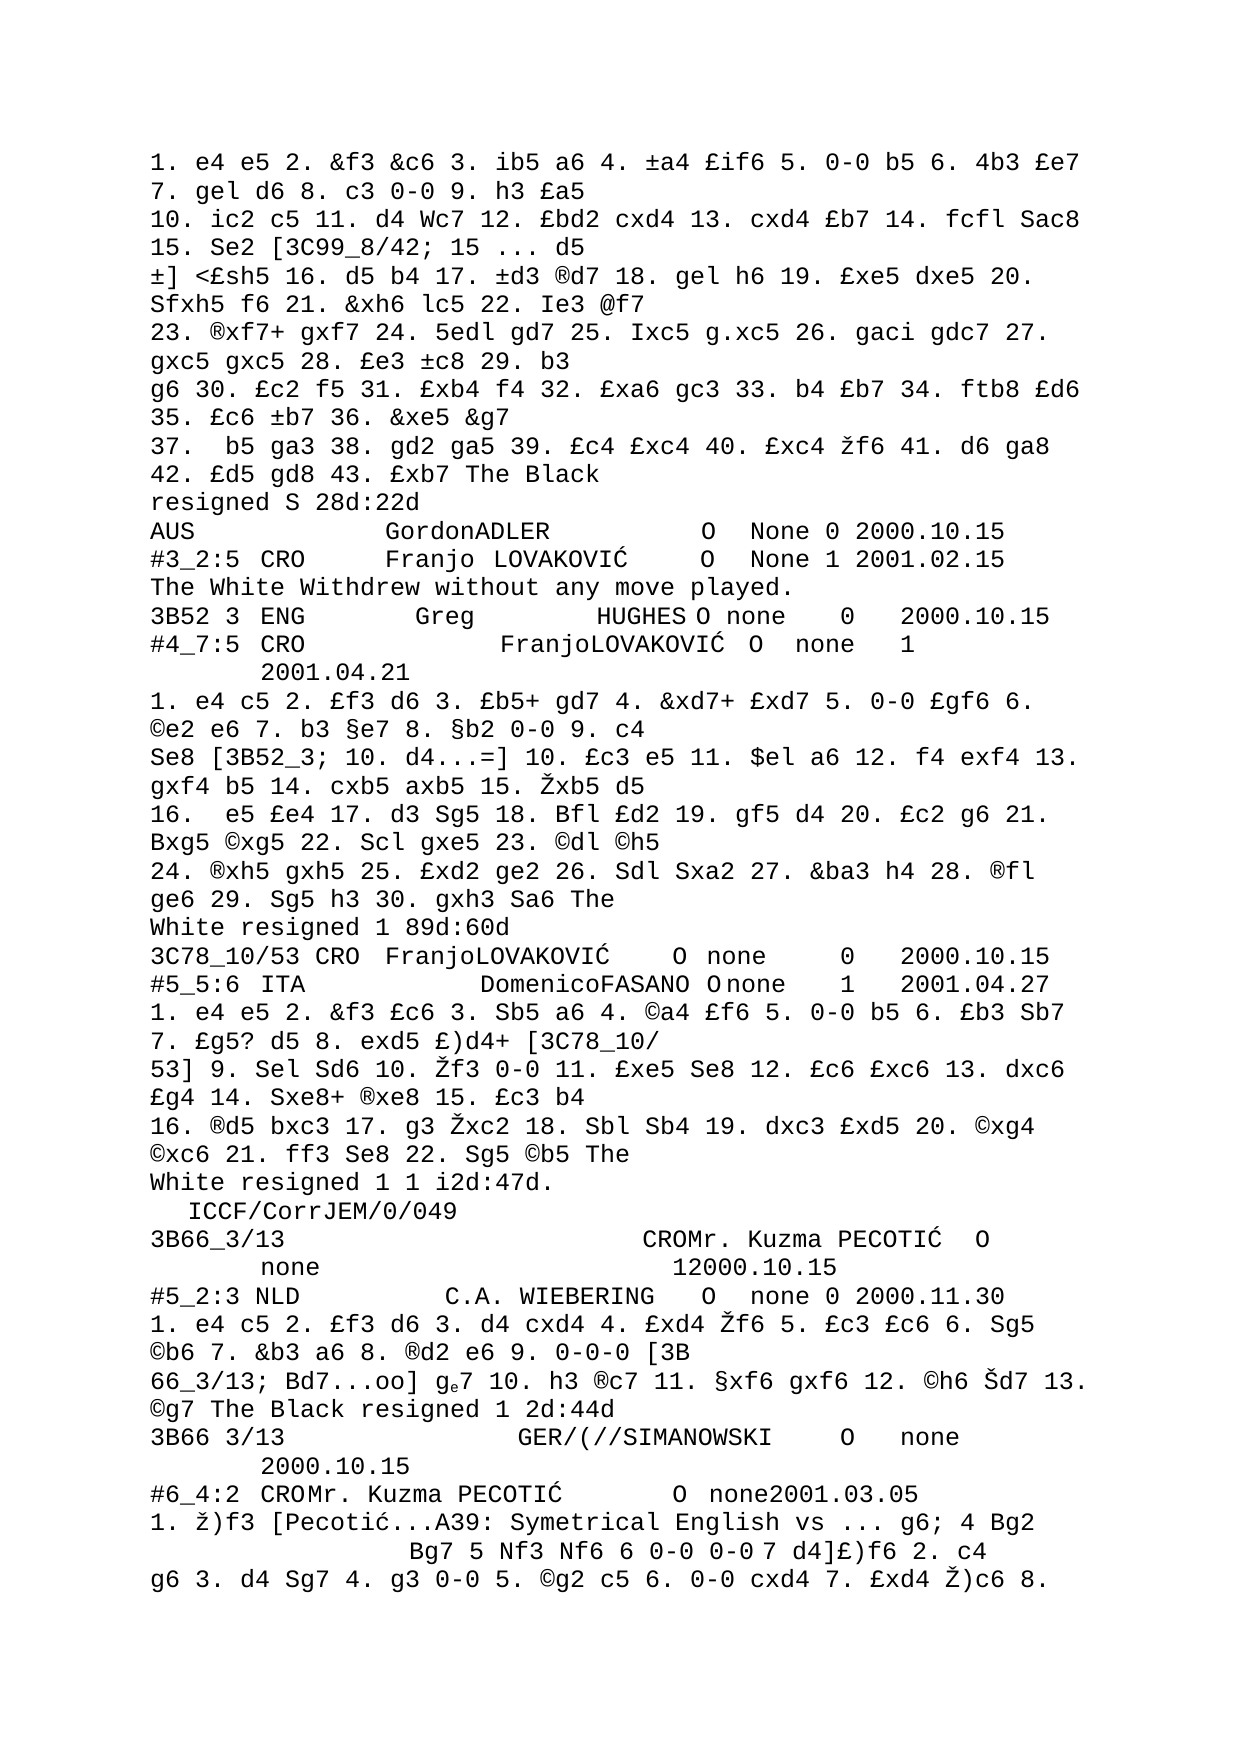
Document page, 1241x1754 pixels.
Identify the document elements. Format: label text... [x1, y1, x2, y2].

text #4_7:5 CRO Franjo LOVAKOVIĆ O none 1 2001.04.21 [150, 632, 1090, 688]
text #5_2:3 NLD C.A. WIEBERING O none 0 2000.11.30 [150, 1283, 1090, 1312]
text 1. e4 c5 2. £f3 d6 3. £b5+ gd7 4. &xd7+ £xd7 5. 0-0 £gf6 6. ©e2 e6 7. b3 §e7 8. §b2 0-0 9. c4 [150, 688, 1090, 745]
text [150, 1567, 1090, 1595]
text 3B66 3/13 GER /(//SIMANOWSKI O none 2000.10.15 [150, 1425, 1090, 1482]
text 37. b5 ga3 38. gd2 ga5 39. £c4 £xc4 40. £xc4 žf6 41. d6 ga8 42. £d5 gd8 43. £xb7 The Black resigned S 28d:22d [150, 433, 1090, 518]
text #6_4:2 CRO Mr. Kuzma PECOTIĆ O none 2001.03.05 [150, 1482, 1090, 1510]
text 1. e4 e5 2. &f3 &c6 3. ib5 a6 4. ±a4 £if6 5. 0-0 b5 6. 4b3 £e7 7. gel d6 8. c3 0-0 9. h3 £a5 10. ic2 c5 11. d4 Wc7 12. £bd2 cxd4 13. cxd4 £b7 14. fcfl Sac8 15. Se2 [3C99_8/42; 15 ... d5 ±] <£sh5 16. d5 b4 17. ±d3 ®d7 18. gel h6 19. £xe5 dxe5 20. Sfxh5 f6 21. &xh6 lc5 22. Ie3 @f7 [150, 150, 1090, 320]
text ICCF/CorrJEM/0/049 3B66_3/13 CRO Mr. Kuzma PECOTIĆ O none 1 2000.10.15 [150, 1198, 1090, 1283]
text 3C78_10/53 CRO Franjo LOVAKOVIĆ O none 0 2000.10.15 [150, 943, 1090, 972]
text #3_2:5 CRO Franjo LOVAKOVIĆ O None 1 2001.02.15 [150, 547, 1090, 575]
text Se8 [3B52_3; 10. d4...=] 10. £c3 e5 11. $el a6 12. f4 exf4 13. gxf4 b5 14. cxb5 axb5 15. Žxb5 d5 [150, 745, 1090, 802]
text 23. ®xf7+ gxf7 24. 5edl gd7 25. Ixc5 g.xc5 26. gaci gdc7 27. gxc5 gxc5 28. £e3 ±c8 29. b3 g6 30. £c2 f5 31. £xb4 f4 32. £xa6 gc3 33. b4 £b7 34. ftb8 £d6 35. £c6 ±b7 36. &xe5 &g7 [150, 320, 1090, 433]
text 16. ®d5 bxc3 17. g3 Žxc2 18. Sbl Sb4 19. dxc3 £xd5 20. ©xg4 ©xc6 21. ff3 Se8 22. Sg5 ©b5 The White resigned 1 1 i2d:47d. [150, 1113, 1090, 1198]
text 24. ®xh5 gxh5 25. £xd2 ge2 26. Sdl Sxa2 27. &ba3 h4 28. ®fl ge6 29. Sg5 h3 30. gxh3 Sa6 The White resigned 1 89d:60d [150, 858, 1090, 943]
text 66_3/13; Bd7...oo] ge7 10. h3 ®c7 11. §xf6 gxf6 12. ©h6 Šd7 13. ©g7 The Black resigned 1 2d:44d [150, 1368, 1090, 1425]
text 16. e5 £e4 17. d3 Sg5 18. Bfl £d2 19. gf5 d4 20. £c2 g6 21. Bxg5 ©xg5 22. Scl gxe5 23. ©dl ©h5 [150, 802, 1090, 858]
text 3B52 3 ENG Greg HUGHES O none 0 2000.10.15 [150, 603, 1090, 632]
text AUS Gordon ADLER O None 0 2000.10.15 [150, 518, 1090, 547]
text The White Withdrew without any move played. [150, 575, 1090, 603]
text 1. e4 e5 2. &f3 £c6 3. Sb5 a6 4. ©a4 £f6 5. 0-0 b5 6. £b3 Sb7 7. £g5? d5 8. exd5 £)d4+ [3C78_10/ 53] 9. Sel Sd6 10. Žf3 0-0 11. £xe5 Se8 12. £c6 £xc6 13. dxc6 £g4 14. Sxe8+ ®xe8 15. £c3 b4 [150, 1000, 1090, 1113]
text 1. e4 c5 2. £f3 d6 3. d4 cxd4 4. £xd4 Žf6 5. £c3 £c6 6. Sg5 ©b6 7. &b3 a6 8. ®d2 e6 9. 0-0-0 [3B [150, 1312, 1090, 1368]
text 1. ž)f3 [Pecotić...A39: Symetrical English vs ... g6; 4 Bg2 Bg7 5 Nf3 Nf6 6 0-0 0-0 7 d4]£)f6 2. c4 [150, 1510, 1090, 1567]
text #5_5:6 ITA Domenico FASANO O none 1 2001.04.27 [150, 972, 1090, 1000]
